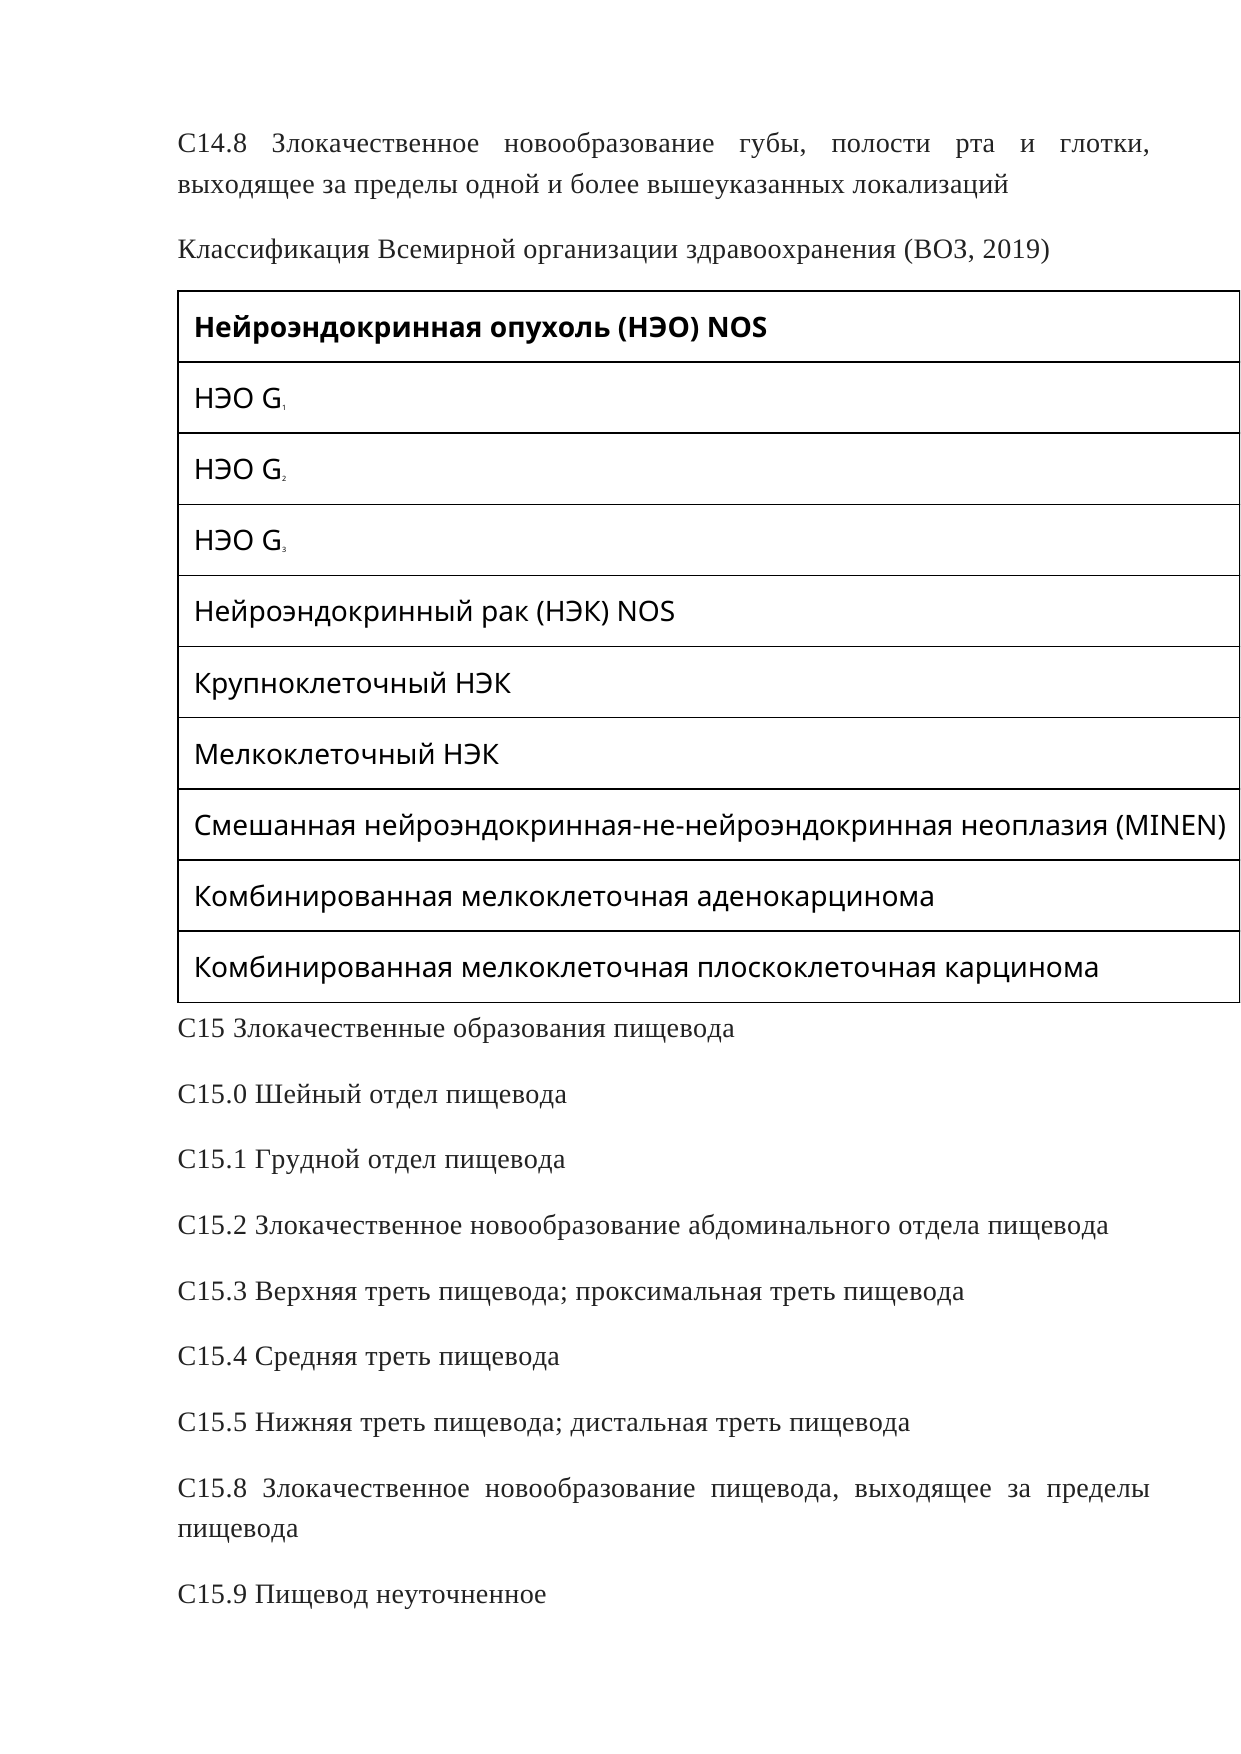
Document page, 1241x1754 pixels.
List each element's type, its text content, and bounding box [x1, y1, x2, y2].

table_cell Комбинированная мелкоклеточная плоскоклеточная карцинома [179, 932, 1239, 1001]
table_cell Смешанная нейроэндокринная-не-нейроэндокринная неоплазия (MINEN) [179, 790, 1239, 859]
text C14.8 Злокачественное новообразование губы, полости рта и глотки, выходящее за пределы одной и более вышеуказанных локализаций [177, 118, 1152, 199]
text С15.4 Средняя треть пищевода [177, 1331, 1152, 1372]
table_cell Нейроэндокринный рак (НЭК) NOS [179, 576, 1239, 646]
text С15.3 Верхняя треть пищевода; проксимальная треть пищевода [177, 1266, 1152, 1306]
table_header Нейроэндокринная опухоль (НЭО) NOS [179, 292, 1239, 361]
table_cell Крупноклеточный НЭК [179, 647, 1239, 717]
table_cell НЭО G2 [179, 434, 1239, 503]
table_cell Комбинированная мелкоклеточная аденокарцинома [179, 861, 1239, 930]
table_cell Мелкоклеточный НЭК [179, 718, 1239, 788]
text С15.2 Злокачественное новообразование абдоминального отдела пищевода [177, 1200, 1152, 1241]
text С15.1 Грудной отдел пищевода [177, 1134, 1152, 1175]
table_cell НЭО G1 [179, 363, 1239, 432]
text С15.9 Пищевод неуточненное [177, 1569, 1152, 1609]
text С15.5 Нижняя треть пищевода; дистальная треть пищевода [177, 1397, 1152, 1437]
text Классификация Всемирной организации здравоохранения (ВОЗ, 2019) [177, 224, 1152, 265]
text С15 Злокачественные образования пищевода [177, 1003, 1152, 1044]
table_cell НЭО G3 [179, 505, 1239, 574]
text С15.8 Злокачественное новообразование пищевода, выходящее за пределы пищевода [177, 1462, 1152, 1544]
text С15.0 Шейный отдел пищевода [177, 1069, 1152, 1109]
